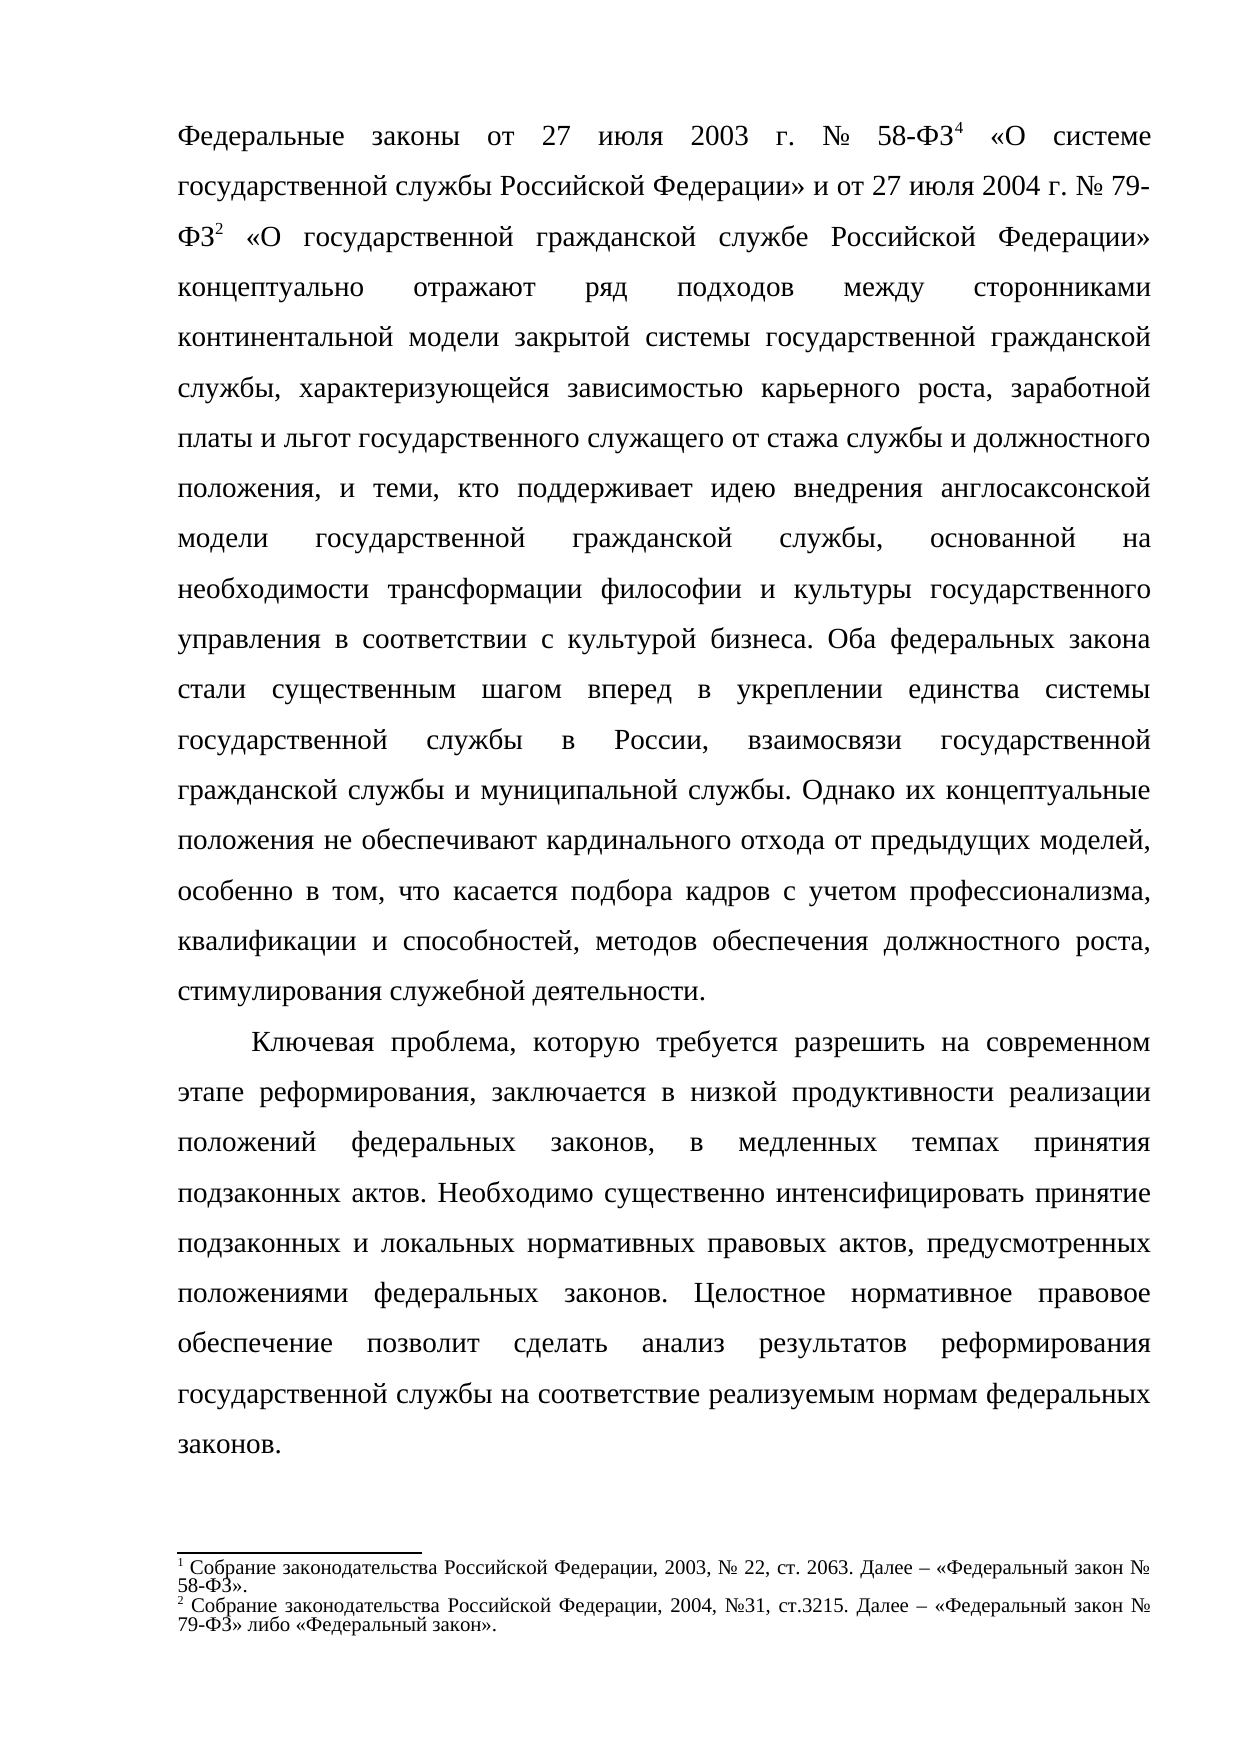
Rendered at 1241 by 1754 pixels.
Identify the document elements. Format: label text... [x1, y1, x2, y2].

text Ключевая проблема, которую требуется разрешить на современном этапе реформирования, заключается в низкой продуктивности реализации положений федеральных законов, в медленных темпах принятия подзаконных актов. Необходимо существенно интенсифицировать принятие подзаконных и локальных нормативных правовых актов, предусмотренных положениями федеральных законов. Целостное нормативное правовое обеспечение позволит сделать анализ результатов реформирования государственной службы на соответствие реализуемым нормам федеральных законов. [177, 1024, 1152, 1460]
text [177, 118, 1152, 1007]
